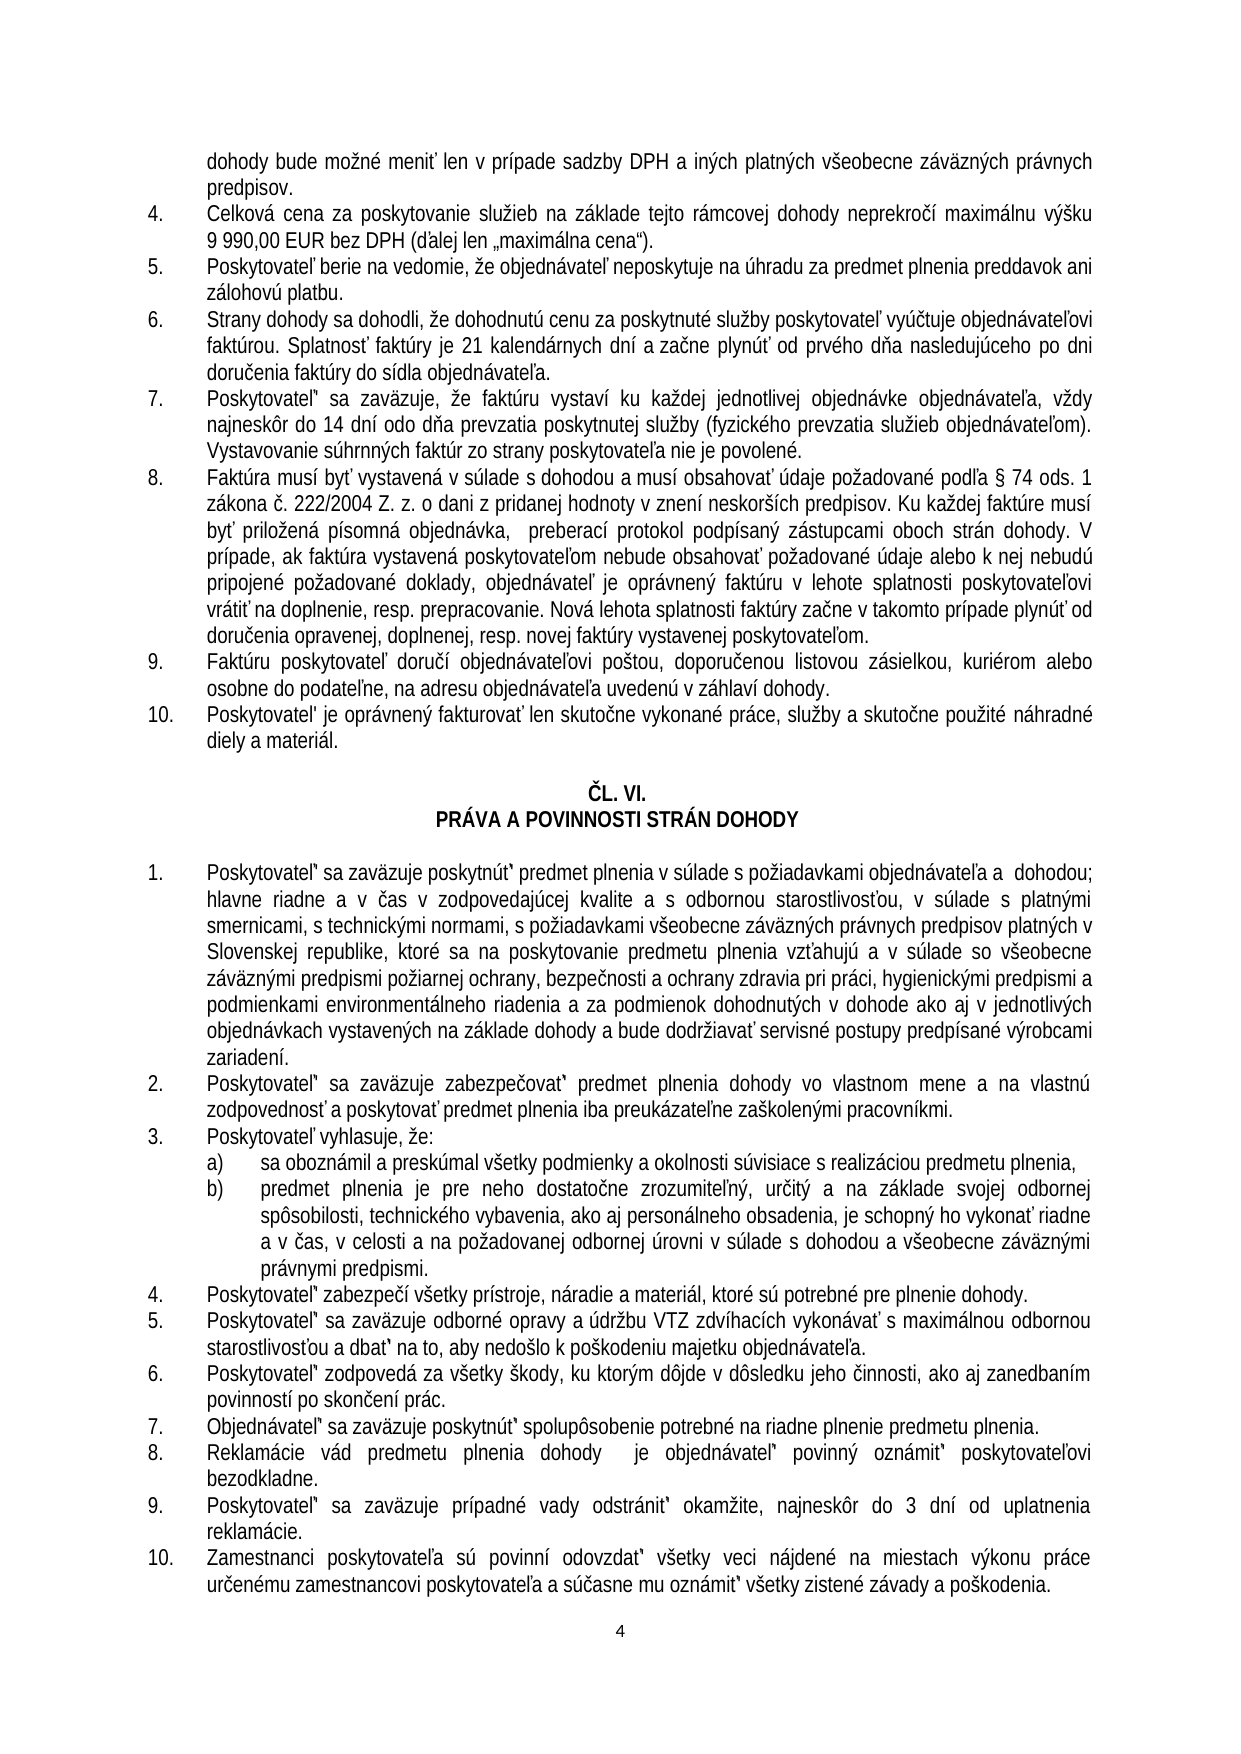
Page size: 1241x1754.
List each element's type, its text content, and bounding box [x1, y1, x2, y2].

list Poskytovateľ' zodpovedá za všetky škody, ku ktorým dôjde v dôsledku jeho činnosti, ako aj zanedbaním povinností po skončení prác. [148, 1360, 1091, 1413]
list Poskytovateľ berie na vedomie, že objednávateľ neposkytuje na úhradu za predmet plnenia preddavok ani zálohovú platbu. [148, 253, 1093, 306]
list Poskytovateľ' zabezpečí všetky prístroje, náradie a materiál, ktoré sú potrebné pre plnenie dohody. [148, 1281, 1091, 1307]
list Faktúra musí byť vystavená v súlade s dohodou a musí obsahovať údaje požadované podľa § 74 ods. 1 zákona č. 222/2004 Z. z. o dani z pridanej hodnoty v znení neskorších predpisov. Ku každej faktúre musí byť priložená písomná objednávka, preberací protokol podpísaný zástupcami oboch strán dohody. V prípade, ak faktúra vystavená poskytovateľom nebude obsahovať požadované údaje alebo k nej nebudú pripojené požadované doklady, objednávateľ je oprávnený faktúru v lehote splatnosti poskytovateľovi vrátiť na doplnenie, resp. prepracovanie. Nová lehota splatnosti faktúry začne v takomto prípade plynúť od doručenia opravenej, doplnenej, resp. novej faktúry vystavenej poskytovateľom. [148, 464, 1093, 648]
list sa oboznámil a preskúmal všetky podmienky a okolnosti súvisiace s realizáciou predmetu plnenia, [207, 1149, 1091, 1175]
list Poskytovateľ' sa zaväzuje zabezpečovať' predmet plnenia dohody vo vlastnom mene a na vlastnú zodpovednosť a poskytovať predmet plnenia iba preukázateľne zaškolenými pracovníkmi. [148, 1070, 1091, 1123]
list predmet plnenia je pre neho dostatočne zrozumiteľný, určitý a na základe svojej odbornej spôsobilosti, technického vybavenia, ako aj personálneho obsadenia, je schopný ho vykonať riadne a v čas, v celosti a na požadovanej odbornej úrovni v súlade s dohodou a všeobecne záväznými právnymi predpismi. [207, 1175, 1091, 1281]
list Poskytovateľ' sa zaväzuje odborné opravy a údržbu VTZ zdvíhacích vykonávať s maximálnou odbornou starostlivosťou a dbať' na to, aby nedošlo k poškodeniu majetku objednávateľa. [148, 1307, 1091, 1360]
list Poskytovateľ' sa zaväzuje poskytnúť' predmet plnenia v súlade s požiadavkami objednávateľa a dohodou; hlavne riadne a v čas v zodpovedajúcej kvalite a s odbornou starostlivosťou, v súlade s platnými smernicami, s technickými normami, s požiadavkami všeobecne záväzných právnych predpisov platných v Slovenskej republike, ktoré sa na poskytovanie predmetu plnenia vzťahujú a v súlade so všeobecne záväznými predpismi požiarnej ochrany, bezpečnosti a ochrany zdravia pri práci, hygienickými predpismi a podmienkami environmentálneho riadenia a za podmienok dohodnutých v dohode ako aj v jednotlivých objednávkach vystavených na základe dohody a bude dodržiavať servisné postupy predpísané výrobcami zariadení. [148, 859, 1093, 1070]
list Poskytovatel' je oprávnený fakturovať len skutočne vykonané práce, služby a skutočne použité náhradné diely a materiál. [148, 701, 1093, 754]
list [148, 148, 1093, 200]
list Strany dohody sa dohodli, že dohodnutú cenu za poskytnuté služby poskytovateľ vyúčtuje objednávateľovi faktúrou. Splatnosť faktúry je 21 kalendárnych dní a začne plynúť od prvého dňa nasledujúceho po dni doručenia faktúry do sídla objednávateľa. [148, 306, 1093, 385]
list Poskytovateľ' sa zaväzuje prípadné vady odstrániť' okamžite, najneskôr do 3 dní od uplatnenia reklamácie. [148, 1492, 1091, 1544]
list Poskytovateľ' sa zaväzuje, že faktúru vystaví ku každej jednotlivej objednávke objednávateľa, vždy najneskôr do 14 dní odo dňa prevzatia poskytnutej služby (fyzického prevzatia služieb objednávateľom). Vystavovanie súhrnných faktúr zo strany poskytovateľa nie je povolené. [148, 385, 1093, 464]
list Zamestnanci poskytovateľa sú povinní odovzdať' všetky veci nájdené na miestach výkonu práce určenému zamestnancovi poskytovateľa a súčasne mu oznámiť' všetky zistené závady a poškodenia. [148, 1544, 1091, 1597]
list Celková cena za poskytovanie služieb na základe tejto rámcovej dohody neprekročí maximálnu výšku 9 990,00 EUR bez DPH (ďalej len „maximálna cena“). [148, 200, 1093, 253]
list Faktúru poskytovateľ doručí objednávateľovi poštou, doporučenou listovou zásielkou, kuriérom alebo osobne do podateľne, na adresu objednávateľa uvedenú v záhlaví dohody. [148, 648, 1093, 701]
list Objednávateľ' sa zaväzuje poskytnúť' spolupôsobenie potrebné na riadne plnenie predmetu plnenia. [148, 1413, 1091, 1439]
text PRÁVA A POVINNOSTI strán dohody [151, 806, 1084, 833]
text ČL. VI. [151, 780, 1084, 806]
list Poskytovateľ vyhlasuje, že: [148, 1123, 1091, 1149]
list Reklamácie vád predmetu plnenia dohody je objednávateľ' povinný oznámiť' poskytovateľovi bezodkladne. [148, 1439, 1091, 1492]
